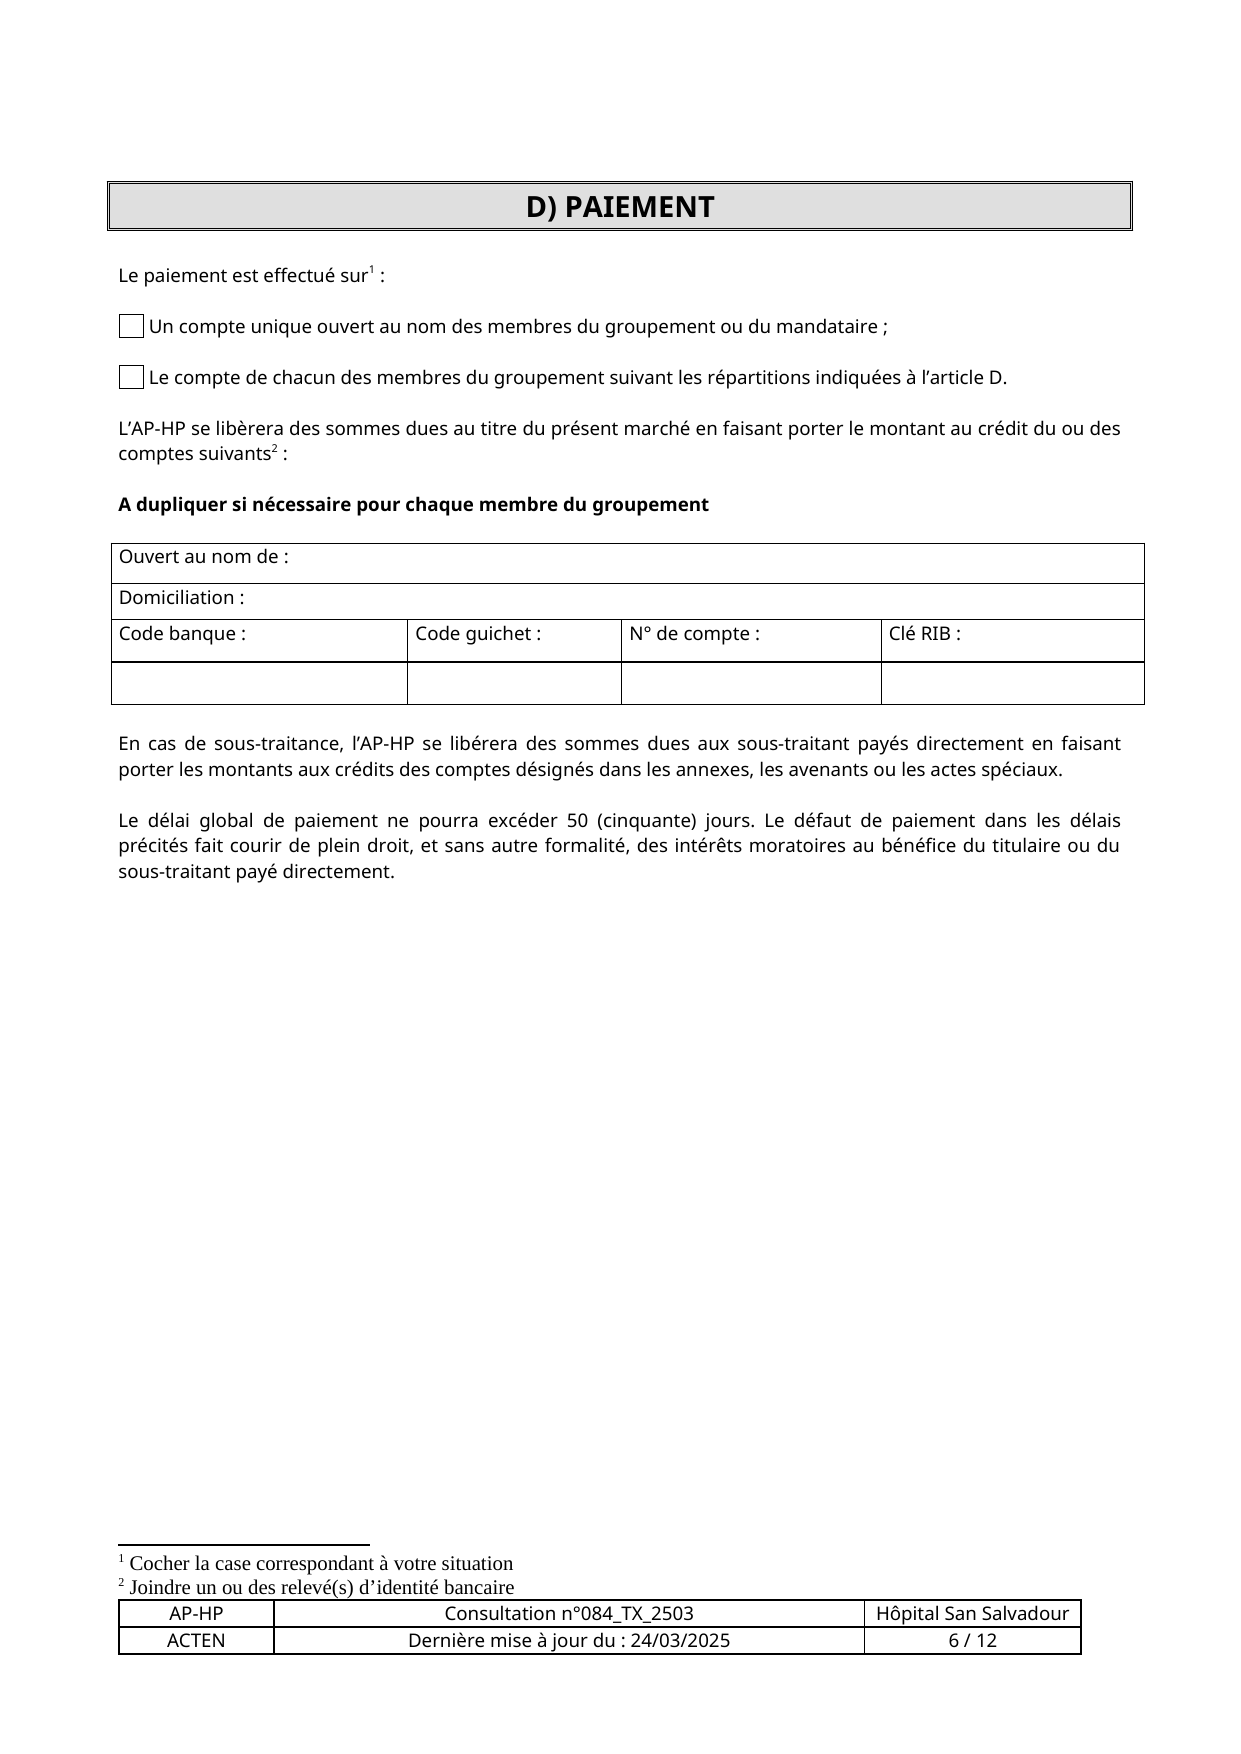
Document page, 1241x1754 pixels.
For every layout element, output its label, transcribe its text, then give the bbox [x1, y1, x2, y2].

text Le compte de chacun des membres du groupement suivant les répartitions indiquées à l’article D. [118, 364, 1122, 389]
table_cell [622, 663, 881, 704]
text Le délai global de paiement ne pourra excéder 50 (cinquante) jours. Le défaut de paiement dans les délais précités fait courir de plein droit, et sans autre formalité, des intérêts moratoires au bénéfice du titulaire ou du sous-traitant payé directement. [118, 807, 1122, 884]
text L’AP-HP se libèrera des sommes dues au titre du présent marché en faisant porter le montant au crédit du ou des comptes suivants : [118, 415, 1122, 466]
table_cell Code guichet : [408, 620, 621, 661]
table_cell [112, 663, 407, 704]
table_cell Domiciliation : [112, 584, 1144, 619]
table_header Ouvert au nom de : [112, 544, 1144, 583]
subtitle D) PAIEMENT [110, 184, 1130, 228]
text Un compte unique ouvert au nom des membres du groupement ou du mandataire ; [118, 313, 1122, 338]
table_cell N° de compte : [622, 620, 881, 661]
text En cas de sous-traitance, l’AP-HP se libérera des sommes dues aux sous-traitant payés directement en faisant porter les montants aux crédits des comptes désignés dans les annexes, les avenants ou les actes spéciaux. [118, 731, 1122, 782]
table_cell [408, 663, 621, 704]
table_cell Code banque : [112, 620, 407, 661]
table_cell Clé RIB : [882, 620, 1144, 661]
table_cell [882, 663, 1144, 704]
text A dupliquer si nécessaire pour chaque membre du groupement [118, 492, 1122, 517]
text Le paiement est effectué sur : [118, 262, 1122, 287]
